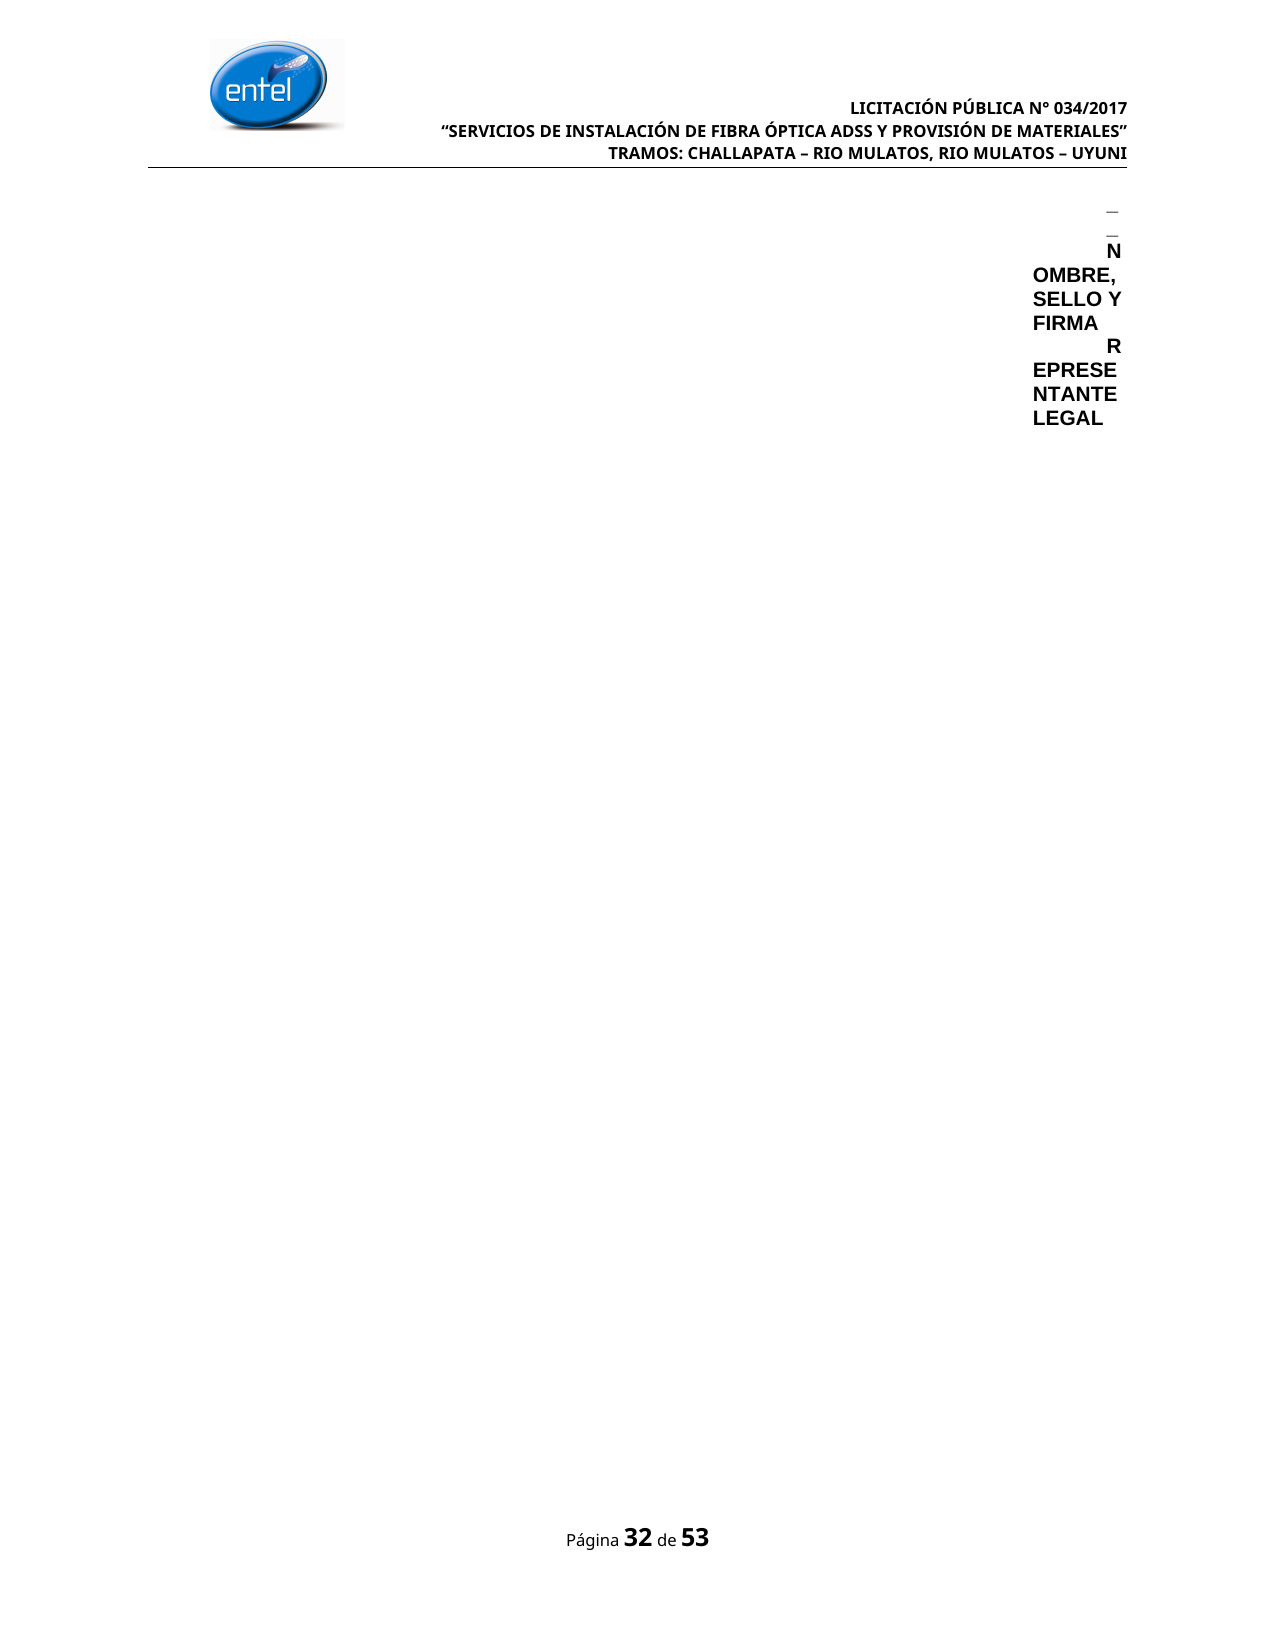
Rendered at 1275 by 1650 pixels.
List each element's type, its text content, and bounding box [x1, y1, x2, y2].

text NOMBRE, SELLO Y FIRMA [1033, 238, 1127, 334]
text REPRESENTANTE LEGAL [1033, 334, 1127, 430]
picture [209, 39, 345, 131]
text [1106, 191, 1127, 238]
